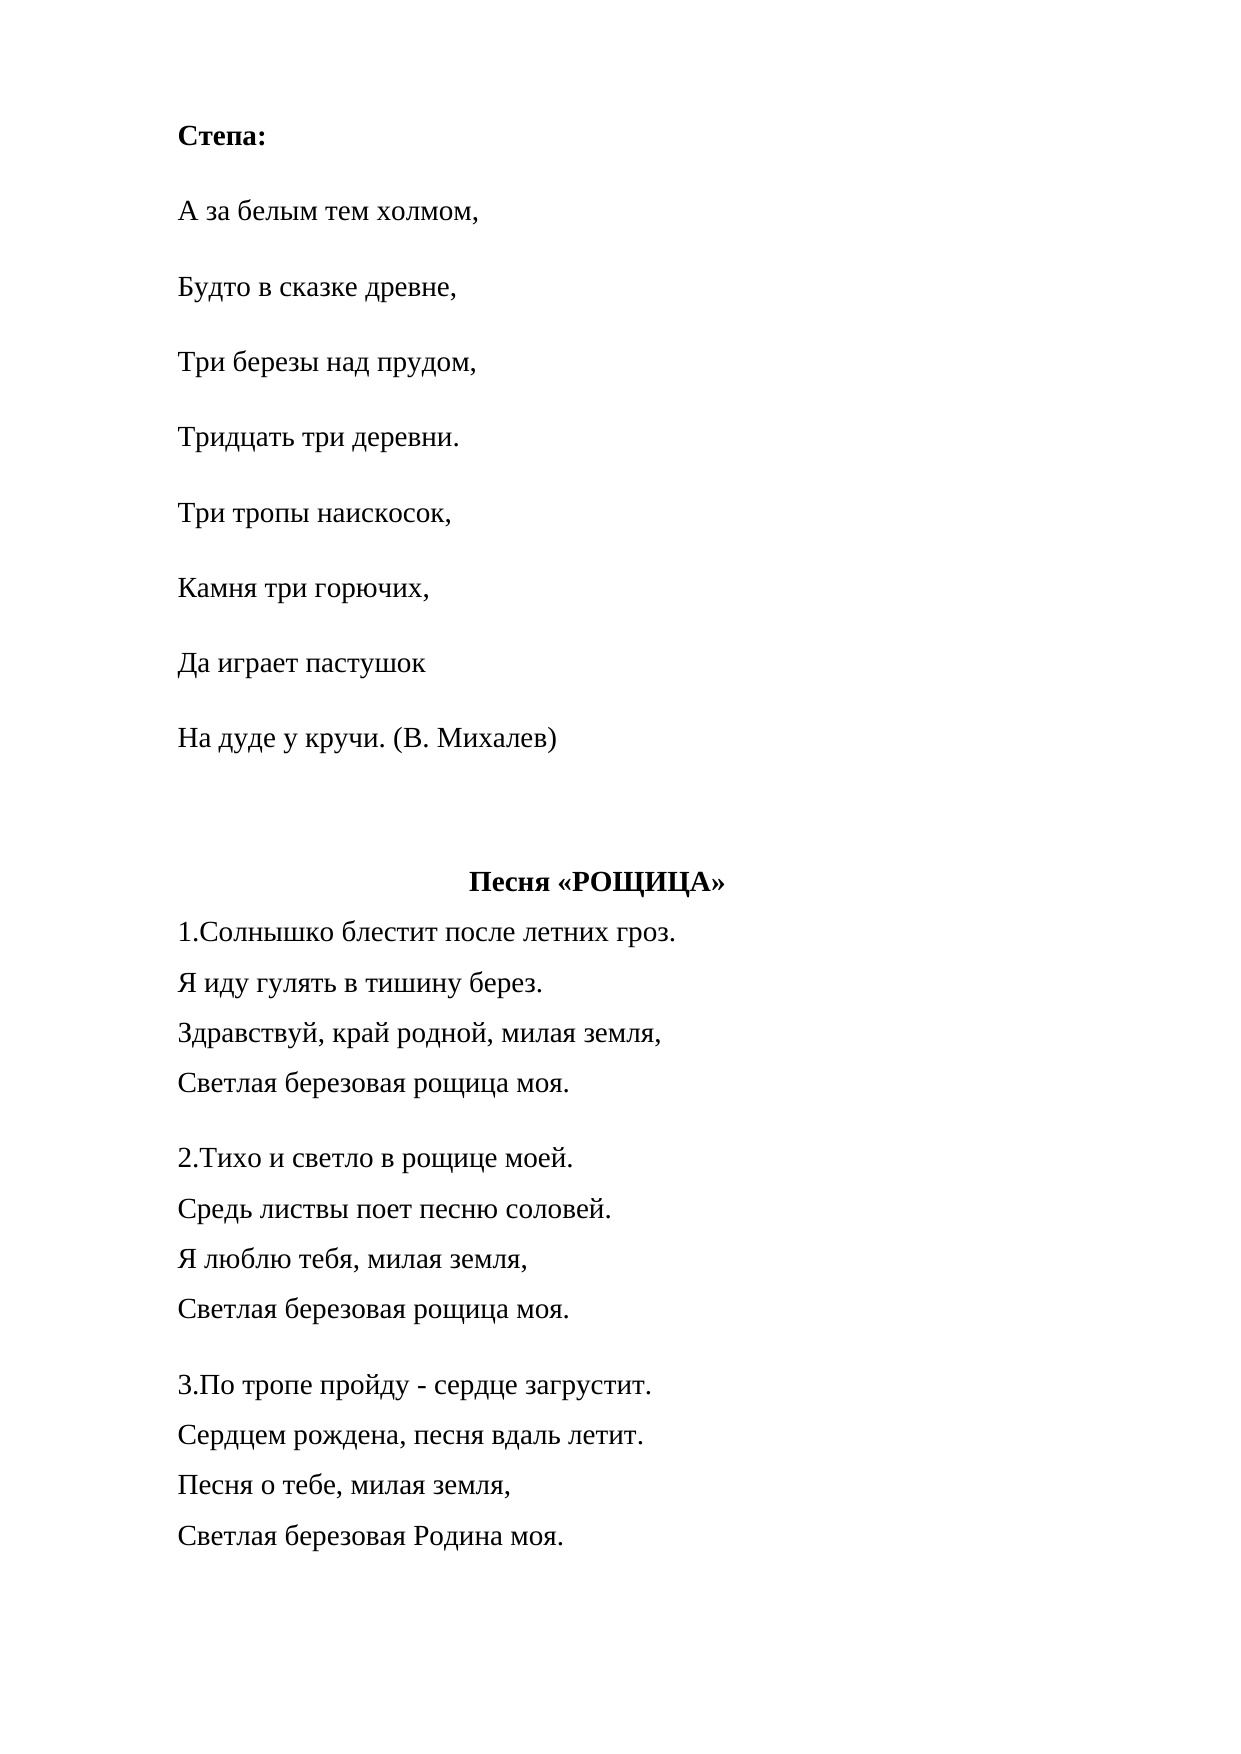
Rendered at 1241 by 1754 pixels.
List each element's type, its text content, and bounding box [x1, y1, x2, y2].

text Степа: [177, 118, 1152, 152]
text Три тропы наискосок, [177, 495, 1152, 528]
text Тридцать три деревни. [177, 419, 1152, 453]
text Да играет пастушок [177, 645, 1152, 679]
text Песня «РОЩИЦА» 1.Солнышко блестит после летних гроз. Я иду гулять в тишину берез. Здравствуй, край родной, милая земля, Cветлая березовая рощица моя. [177, 864, 1152, 1099]
text Будто в сказке древне, [177, 269, 1152, 302]
text 2.Тихо и светло в рощице моей. Средь листвы поет песню соловей. Я люблю тебя, милая земля, Cветлая березовая рощица моя. [177, 1141, 1152, 1325]
text А за белым тем холмом, [177, 193, 1152, 227]
text Камня три горючих, [177, 570, 1152, 603]
text 3.По тропе пройду - сердце загрустит. Сердцем рождена, песня вдаль летит. Песня о тебе, милая земля, Cветлая березовая Родина моя. [177, 1367, 1152, 1551]
text На дуде у кручи. (В. Михалев) [177, 721, 1152, 754]
text Три березы над прудом, [177, 344, 1152, 378]
